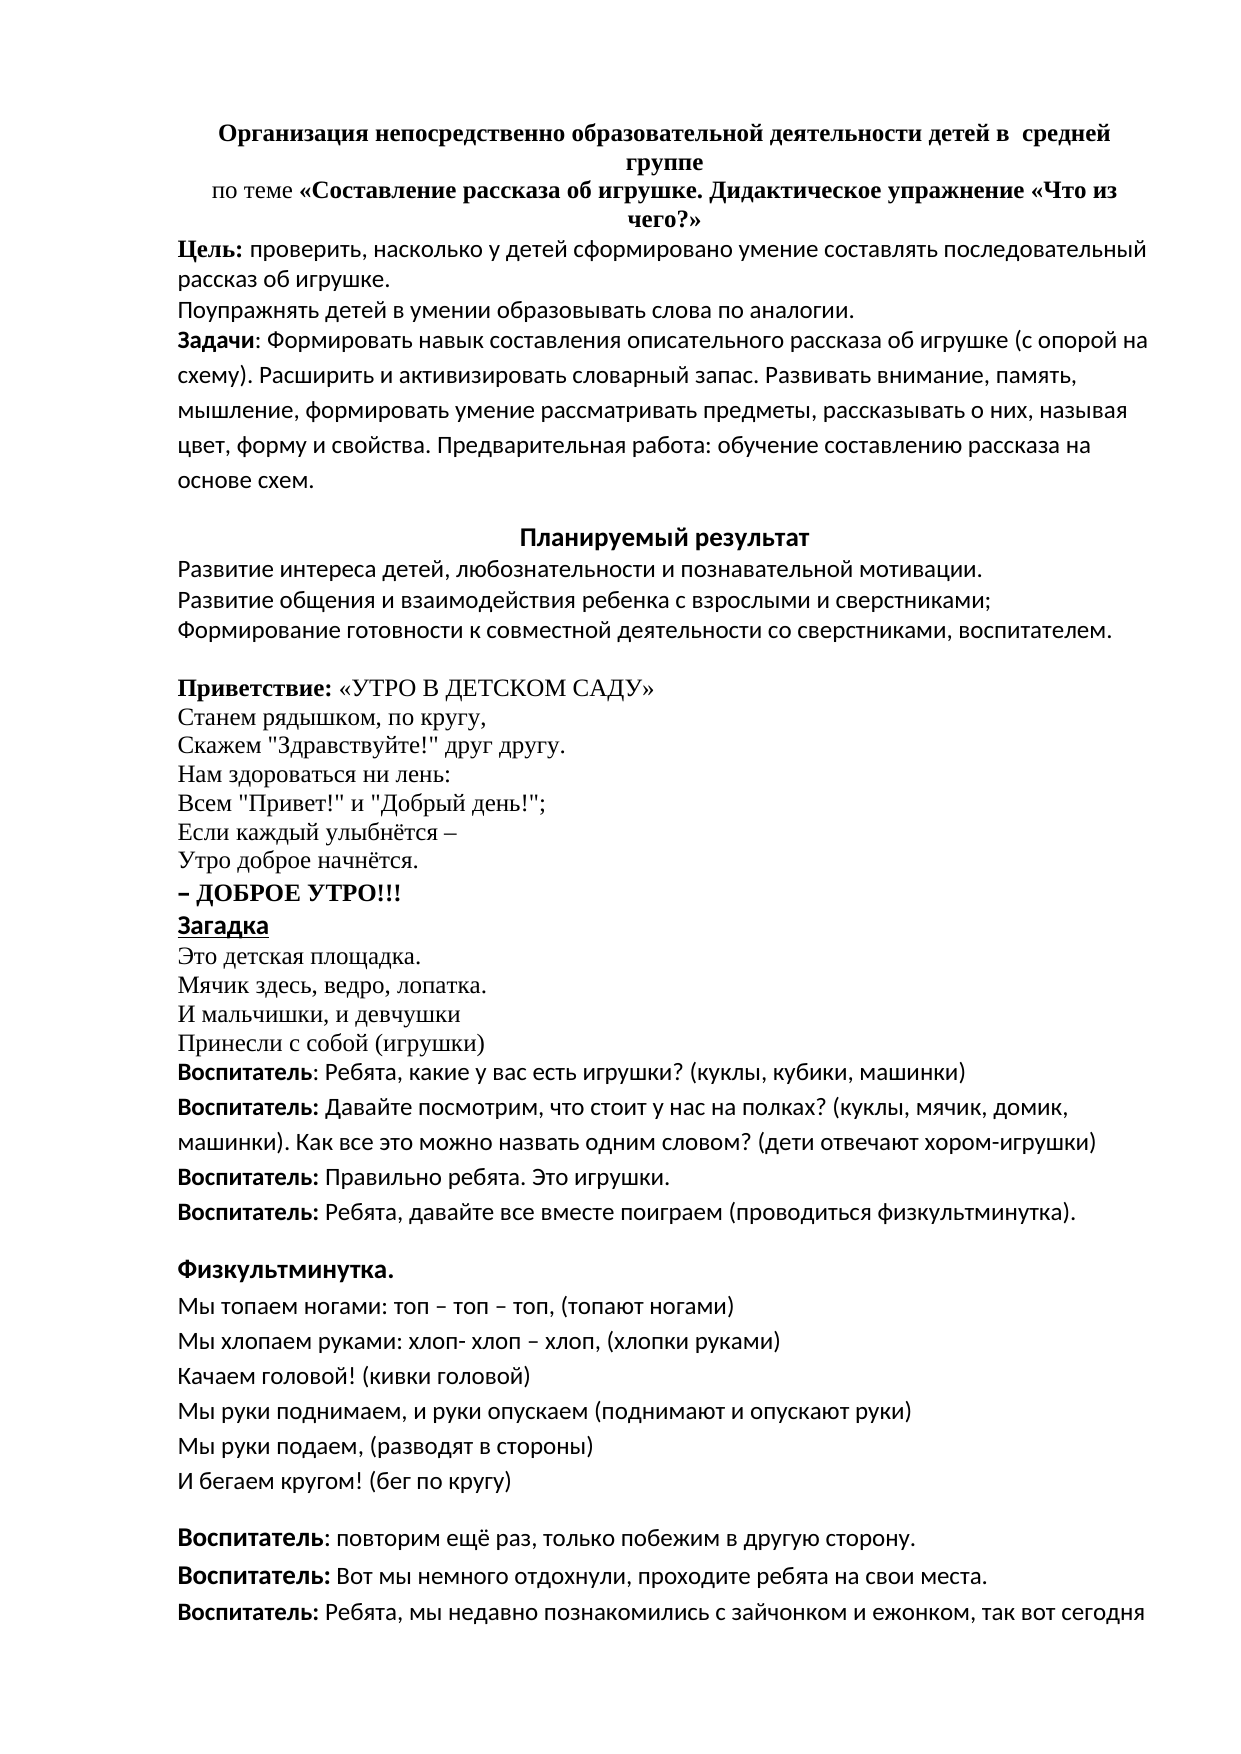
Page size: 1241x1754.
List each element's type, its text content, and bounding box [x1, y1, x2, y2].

text Развитие интереса детей, любознательности и познавательной мотивации. [177, 553, 1152, 584]
text – ДОБРОЕ УТРО!!! [177, 874, 1152, 908]
text Задачи: Формировать навык составления описательного рассказа об игрушке (с опорой на схему). Расширить и активизировать словарный запас. Развивать внимание, память, мышление, формировать умение рассматривать предметы, рассказывать о них, называя цвет, форму и свойства. Предварительная работа: обучение составлению рассказа на основе схем. [177, 325, 1152, 495]
text Физкультминутка. Мы топаем ногами: топ – топ – топ, (топают ногами) Мы хлопаем руками: хлоп- хлоп – хлоп, (хлопки руками) Качаем головой! (кивки головой) Мы руки поднимаем, и руки опускаем (поднимают и опускают руки) Мы руки подаем, (разводят в стороны) И бегаем кругом! (бег по кругу) [177, 1252, 1152, 1495]
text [177, 1521, 1152, 1627]
text Приветствие: «УТРО В ДЕТСКОМ САДУ» [177, 673, 1152, 702]
text по теме «Составление рассказа об игрушке. Дидактическое упражнение «Что из чего?» [177, 176, 1152, 233]
text Цель: проверить, насколько у детей сформировано умение составлять последовательный рассказ об игрушке. [177, 233, 1152, 294]
text Загадка [177, 908, 1152, 941]
text Планируемый результат [177, 521, 1152, 553]
text Формирование готовности к совместной деятельности со сверстниками, воспитателем. [177, 614, 1152, 645]
text Это детская площадка. [177, 941, 1152, 970]
text Всем "Привет!" и "Добрый день!"; [177, 788, 1152, 817]
text Поупражнять детей в умении образовывать слова по аналогии. [177, 294, 1152, 325]
text Принесли с собой (игрушки) [177, 1028, 1152, 1056]
text Нам здороваться ни лень: [177, 759, 1152, 788]
text Развитие общения и взаимодействия ребенка с взрослыми и сверстниками; [177, 584, 1152, 614]
text Утро доброе начнётся. [177, 846, 1152, 874]
text Воспитатель: Ребята, какие у вас есть игрушки? (куклы, кубики, машинки) Воспитатель: Давайте посмотрим, что стоит у нас на полках? (куклы, мячик, домик, машинки). Как все это можно назвать одним словом? (дети отвечают хором-игрушки) Воспитатель: Правильно ребята. Это игрушки. Воспитатель: Ребята, давайте все вместе поиграем (проводиться физкультминутка). [177, 1056, 1152, 1227]
text Если каждый улыбнётся – [177, 817, 1152, 846]
text И мальчишки, и девчушки [177, 999, 1152, 1028]
text Мячик здесь, ведро, лопатка. [177, 970, 1152, 999]
text Станем рядышком, по кругу, [177, 702, 1152, 731]
text Организация непосредственно образовательной деятельности детей в средней группе [177, 118, 1152, 176]
text Скажем "Здравствуйте!" друг другу. [177, 731, 1152, 759]
